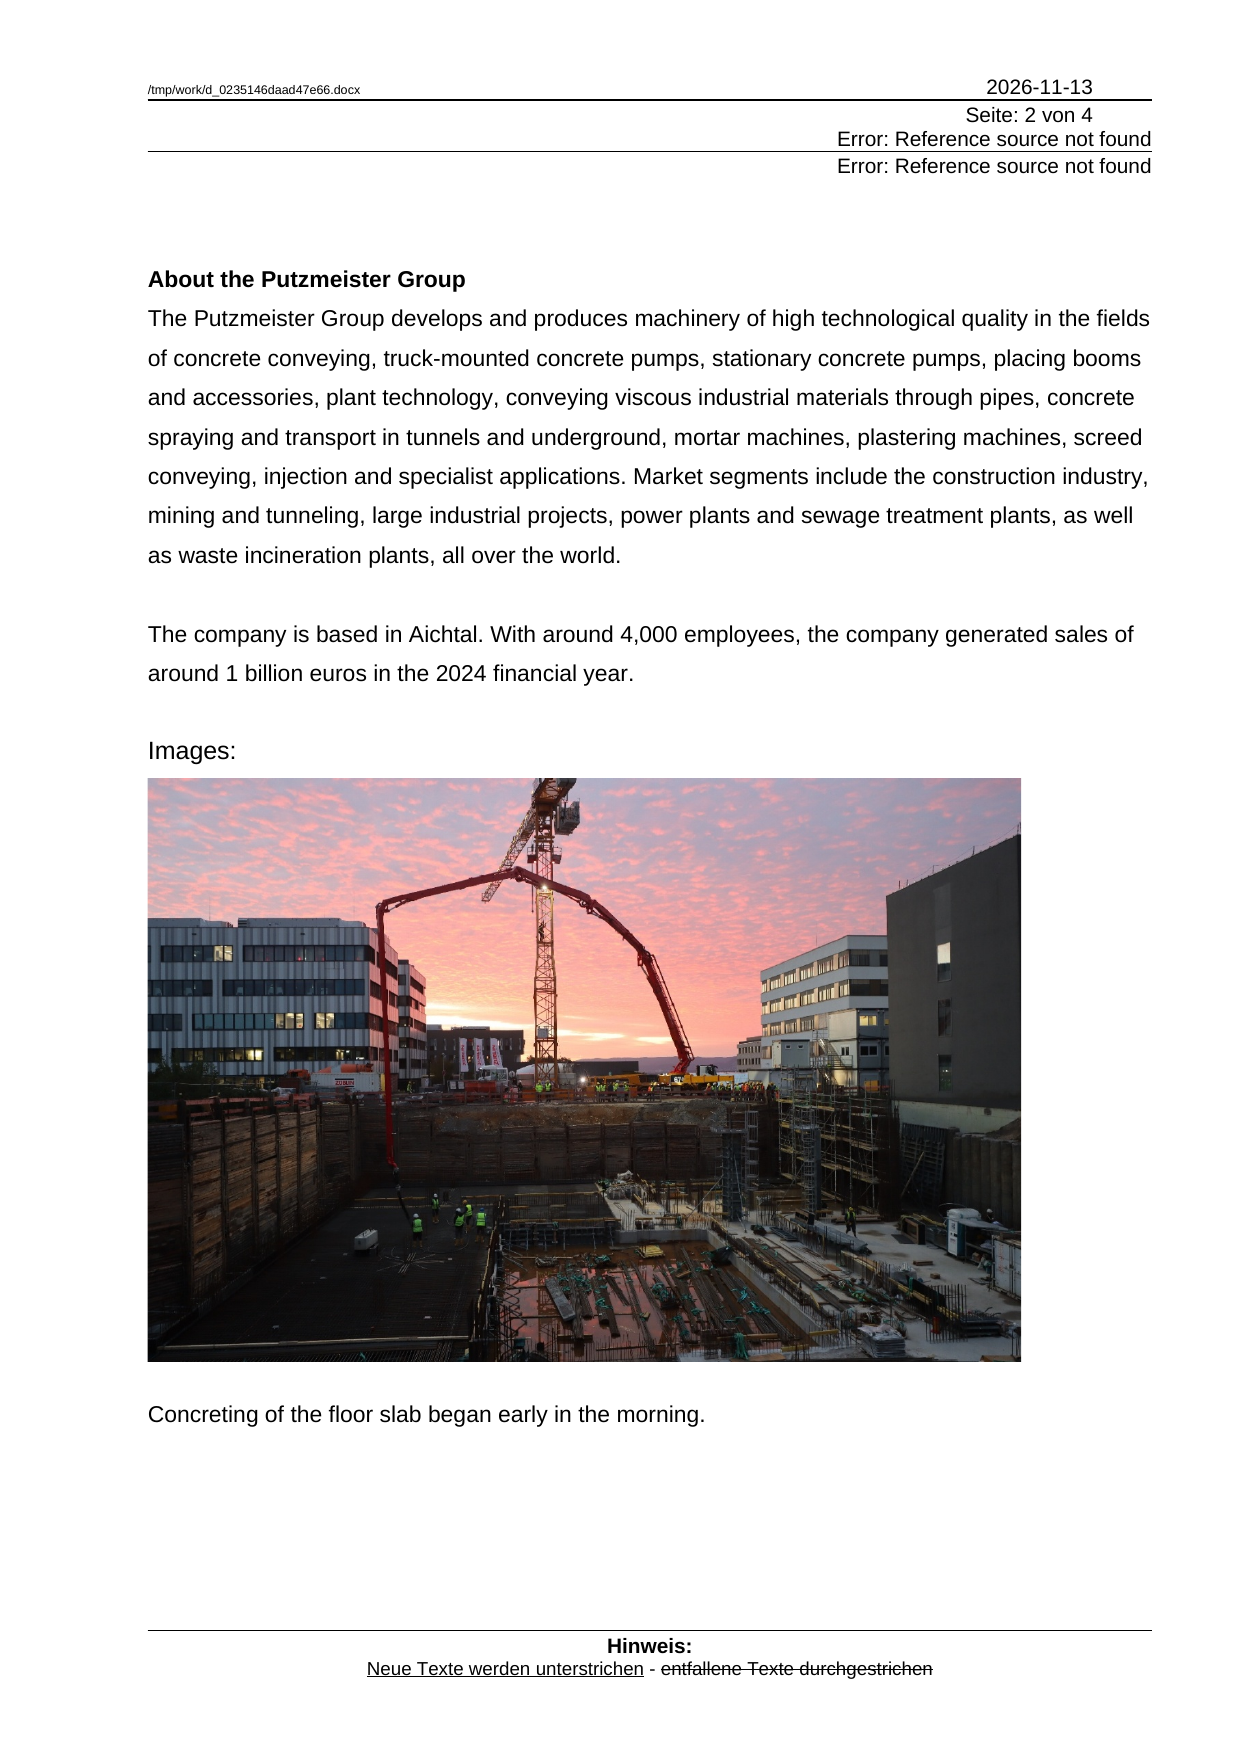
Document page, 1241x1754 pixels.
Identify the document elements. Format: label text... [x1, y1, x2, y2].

picture [147, 778, 1022, 1362]
text The Putzmeister Group develops and produces machinery of high technological quality in the fields of concrete conveying, truck-mounted concrete pumps, stationary concrete pumps, placing booms and accessories, plant technology, conveying viscous industrial materials through pipes, concrete spraying and transport in tunnels and underground, mortar machines, plastering machines, screed conveying, injection and specialist applications. Market segments include the construction industry, mining and tunneling, large industrial projects, power plants and sewage treatment plants, as well as waste incineration plants, all over the world. [148, 305, 1152, 568]
text Concreting of the floor slab began early in the morning. [148, 1401, 1152, 1427]
text The company is based in Aichtal. With around 4,000 employees, the company generated sales of around 1 billion euros in the 2024 financial year. [148, 621, 1152, 687]
text About the Putzmeister Group [148, 266, 1152, 292]
text Images: [148, 736, 1152, 764]
